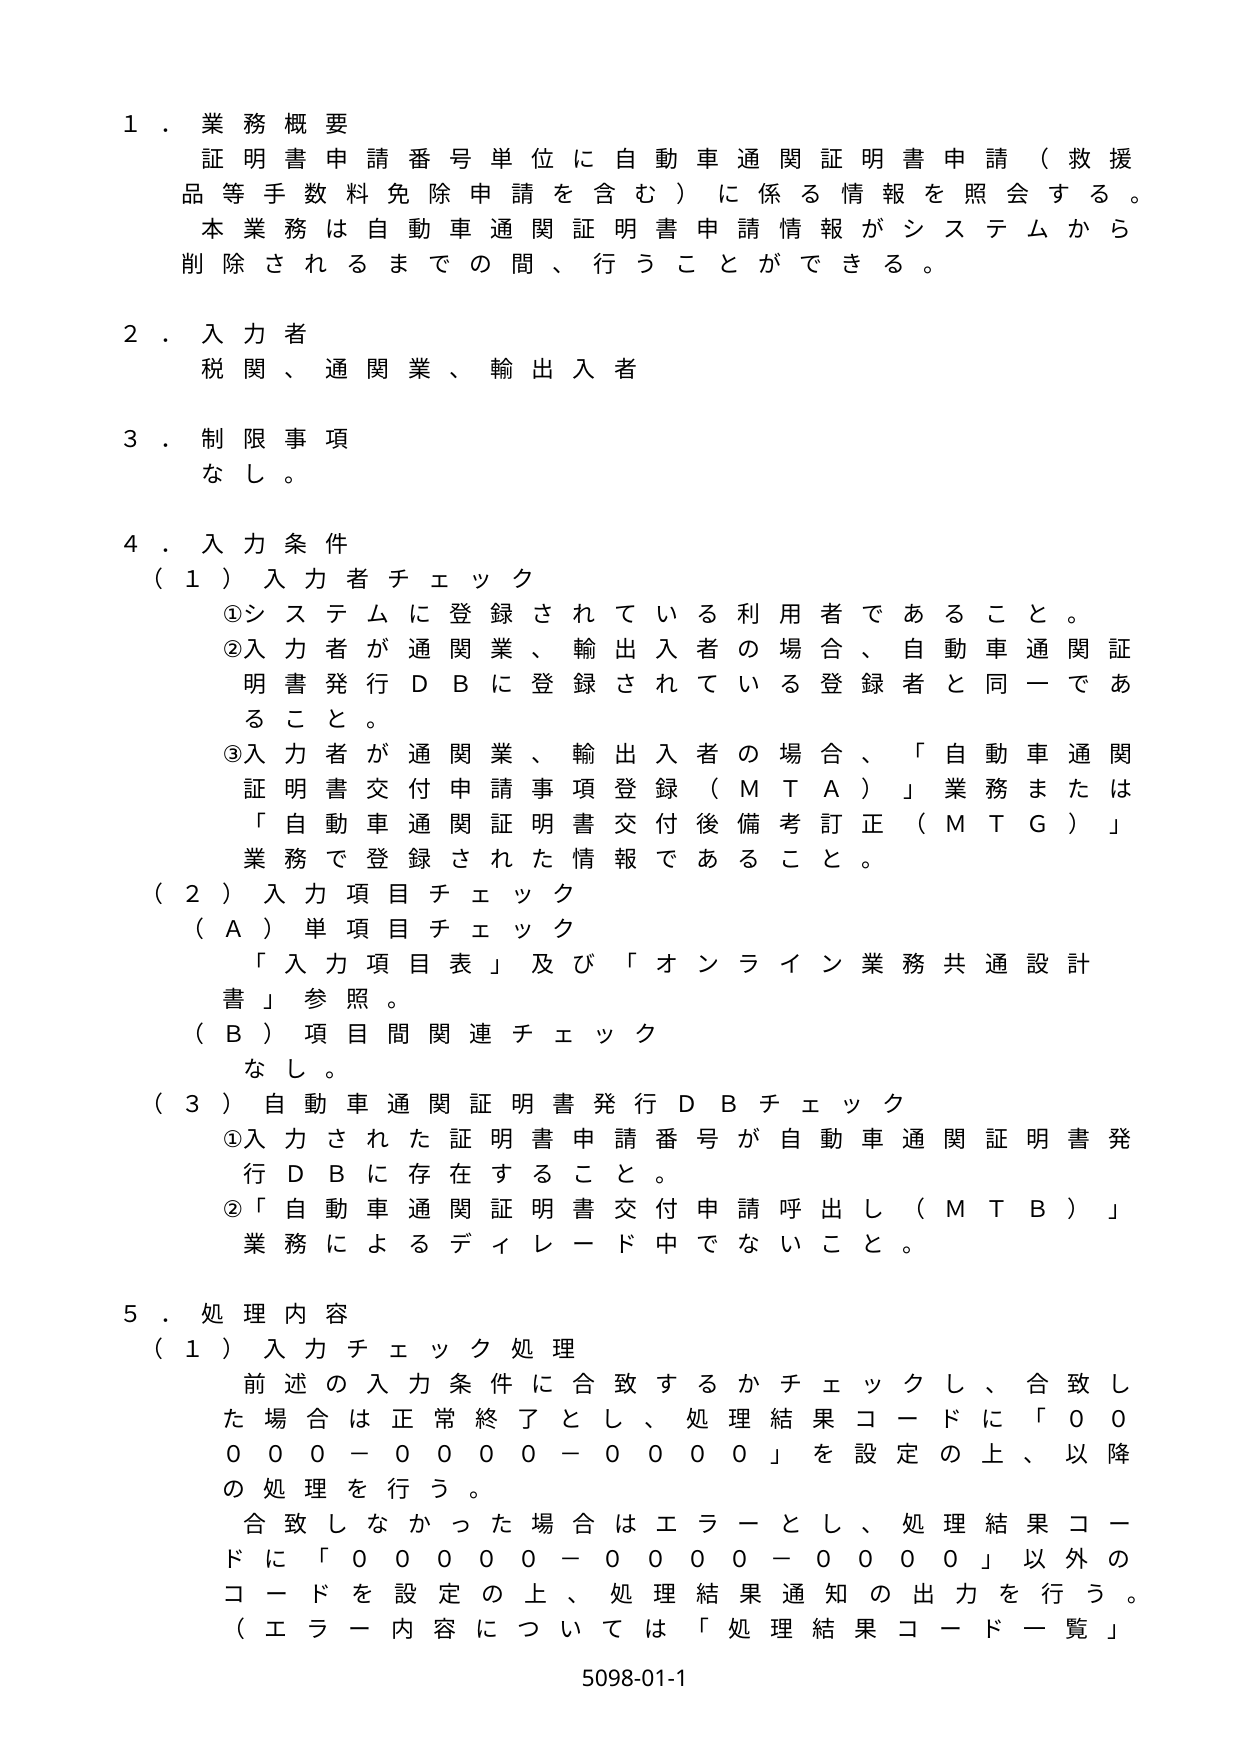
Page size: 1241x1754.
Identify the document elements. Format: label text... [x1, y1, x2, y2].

text ３．制限事項 [119, 420, 1150, 455]
text （１）入力者チェック [140, 560, 1150, 595]
text ４．入力条件 [119, 525, 1150, 560]
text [202, 1505, 1150, 1645]
text なし。 [161, 455, 1150, 490]
text １．業務概要 [119, 105, 1150, 140]
text なし。 [202, 1050, 1150, 1085]
text 証明書申請番号単位に自動車通関証明書申請（救援品等手数料免除申請を含む）に係る情報を照会する。 [161, 140, 1150, 210]
text （３）自動車通関証明書発行ＤＢチェック [140, 1085, 1150, 1120]
text ２．入力者 [119, 315, 1150, 350]
text ①入力された証明書申請番号が自動車通関証明書発行ＤＢに存在すること。 [202, 1120, 1150, 1190]
text （Ｂ）項目間関連チェック [161, 1015, 1150, 1050]
text 前述の入力条件に合致するかチェックし、合致した場合は正常終了とし、処理結果コードに「０００００－００００－００００」を設定の上、以降の処理を行う。 [202, 1365, 1150, 1505]
text （２）入力項目チェック [140, 875, 1150, 910]
text ②入力者が通関業、輸出入者の場合、自動車通関証明書発行ＤＢに登録されている登録者と同一であること。 [202, 630, 1150, 735]
text （１）入力チェック処理 [140, 1330, 1150, 1365]
text 本業務は自動車通関証明書申請情報がシステムから削除されるまでの間、行うことができる。 [161, 210, 1150, 280]
text ５．処理内容 [119, 1295, 1150, 1330]
text 「入力項目表」及び「オンライン業務共通設計書」参照。 [202, 945, 1150, 1015]
text ③入力者が通関業、輸出入者の場合、「自動車通関証明書交付申請事項登録（ＭＴＡ）」業務または「自動車通関証明書交付後備考訂正（ＭＴＧ）」業務で登録された情報であること。 [202, 735, 1150, 875]
text 税関、通関業、輸出入者 [161, 350, 1150, 385]
text （Ａ）単項目チェック [161, 910, 1150, 945]
text ②「自動車通関証明書交付申請呼出し（ＭＴＢ）」業務によるディレード中でないこと。 [202, 1190, 1150, 1260]
text ①システムに登録されている利用者であること。 [202, 595, 1150, 630]
